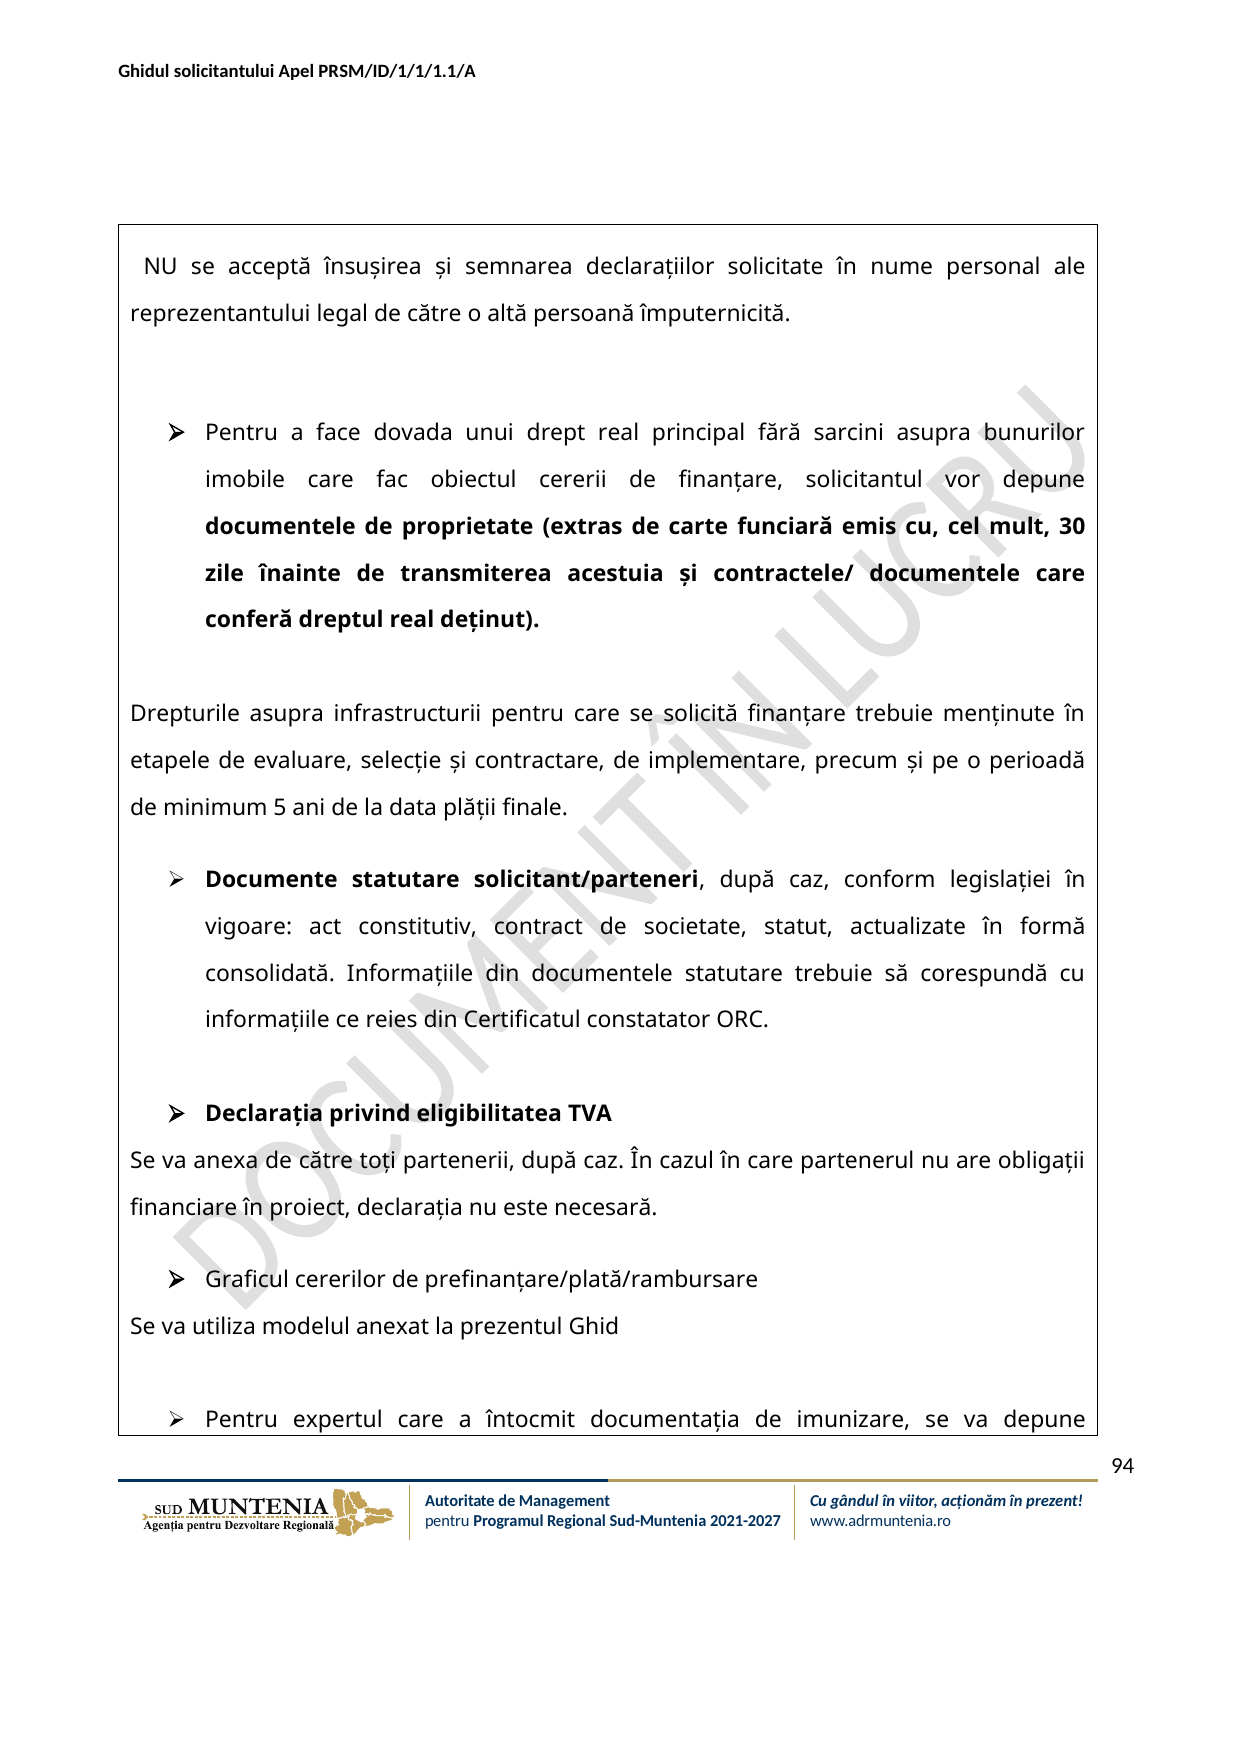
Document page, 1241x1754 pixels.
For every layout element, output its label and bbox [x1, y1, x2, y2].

table_header [119, 225, 1097, 1435]
